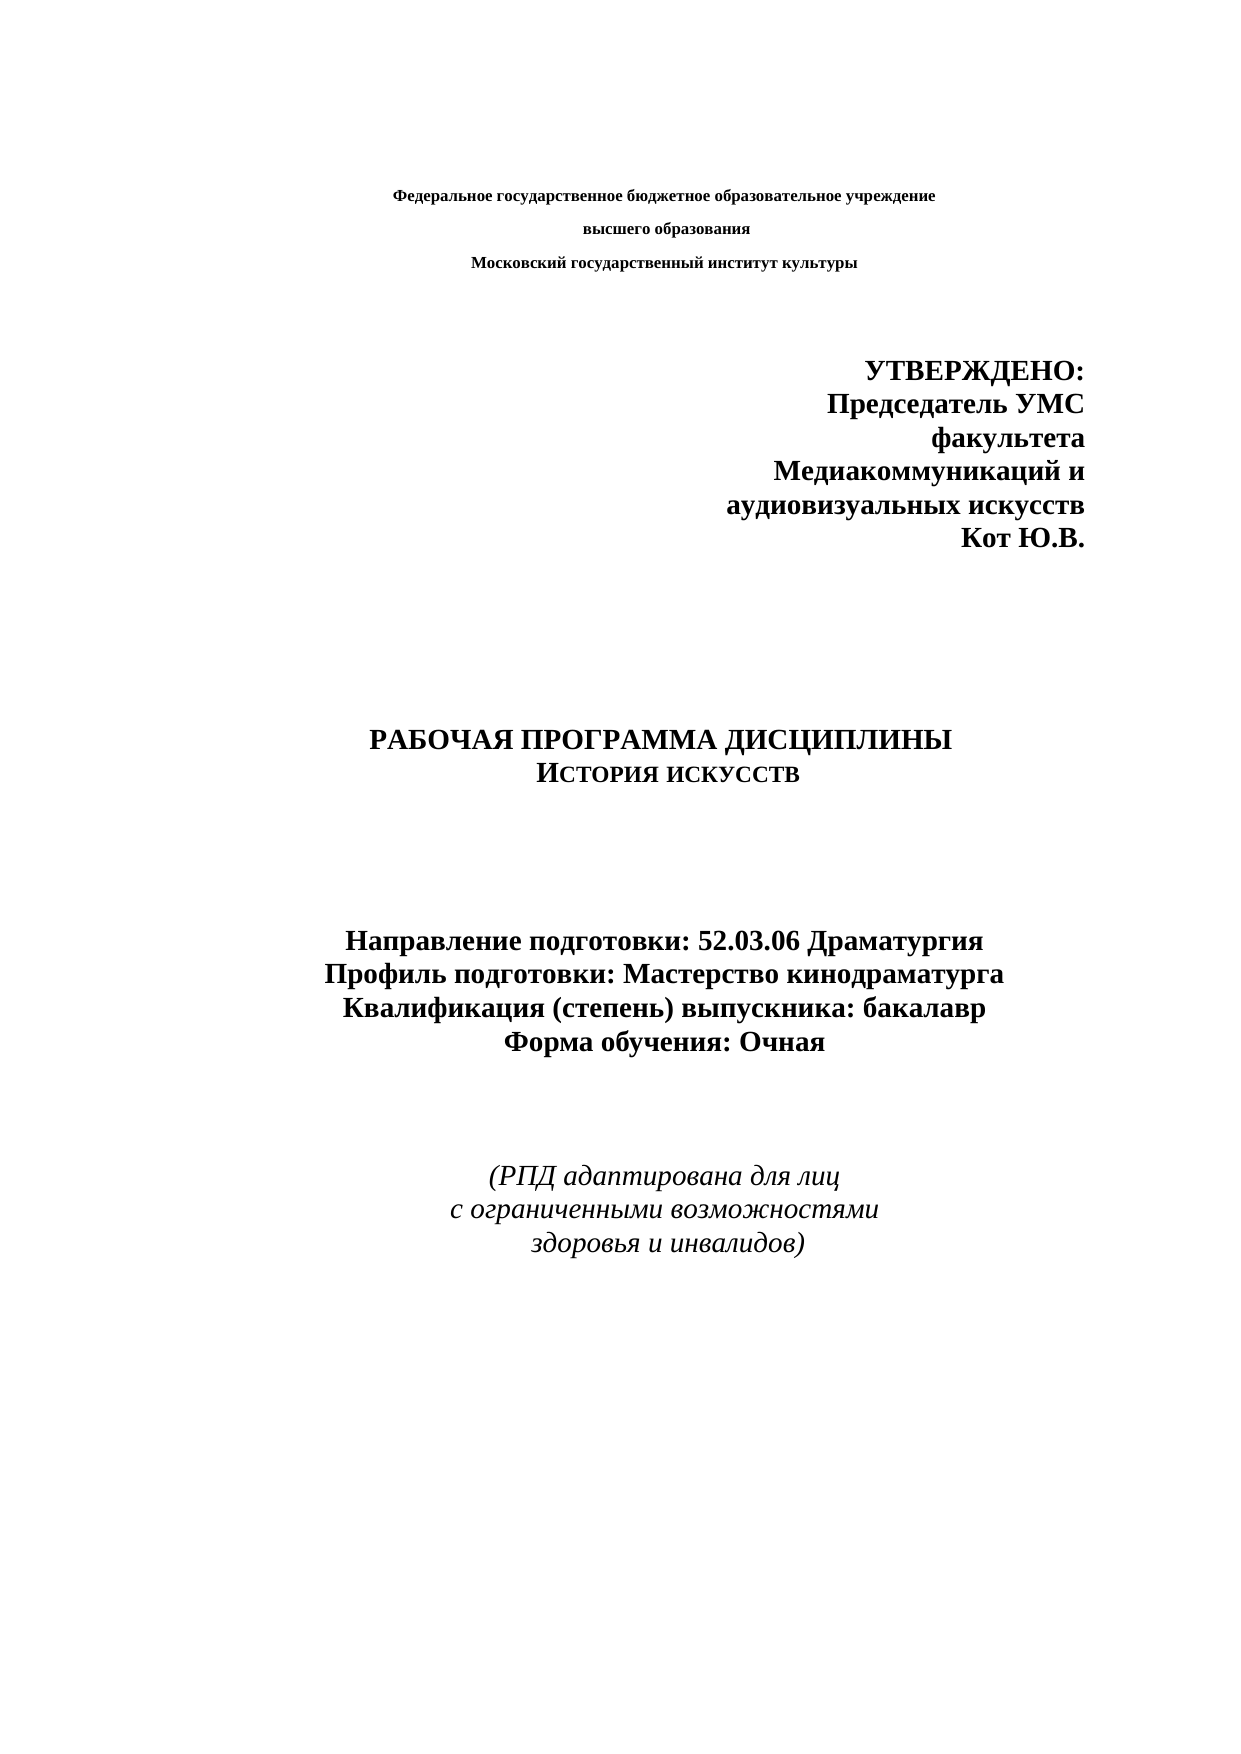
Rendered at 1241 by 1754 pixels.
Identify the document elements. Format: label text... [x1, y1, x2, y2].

text здоровья и инвалидов) [177, 1225, 1152, 1258]
text Федеральное государственное бюджетное образовательное учреждение [177, 185, 1152, 219]
table_header УТВЕРЖДЕНО: Председатель УМС факультета Медиакоммуникаций и аудиовизуальных искусств Кот Ю.В. [653, 353, 1096, 554]
text Профиль подготовки: Мастерство кинодраматурга [177, 957, 1152, 990]
text Московский государственный институт культуры [177, 252, 1152, 286]
text Направление подготовки: 52.03.06 Драматургия [177, 923, 1152, 957]
text (РПД адаптирована для лиц [177, 1158, 1152, 1191]
text высшего образования [177, 219, 1152, 252]
text с ограниченными возможностями [177, 1191, 1152, 1225]
text Квалификация (степень) выпускника: бакалавр [177, 990, 1152, 1024]
text Форма обучения: Очная [177, 1024, 1152, 1057]
text РАБОЧАЯ ПРОГРАММА ДИСЦИПЛИНЫ История искусств [177, 722, 1152, 789]
